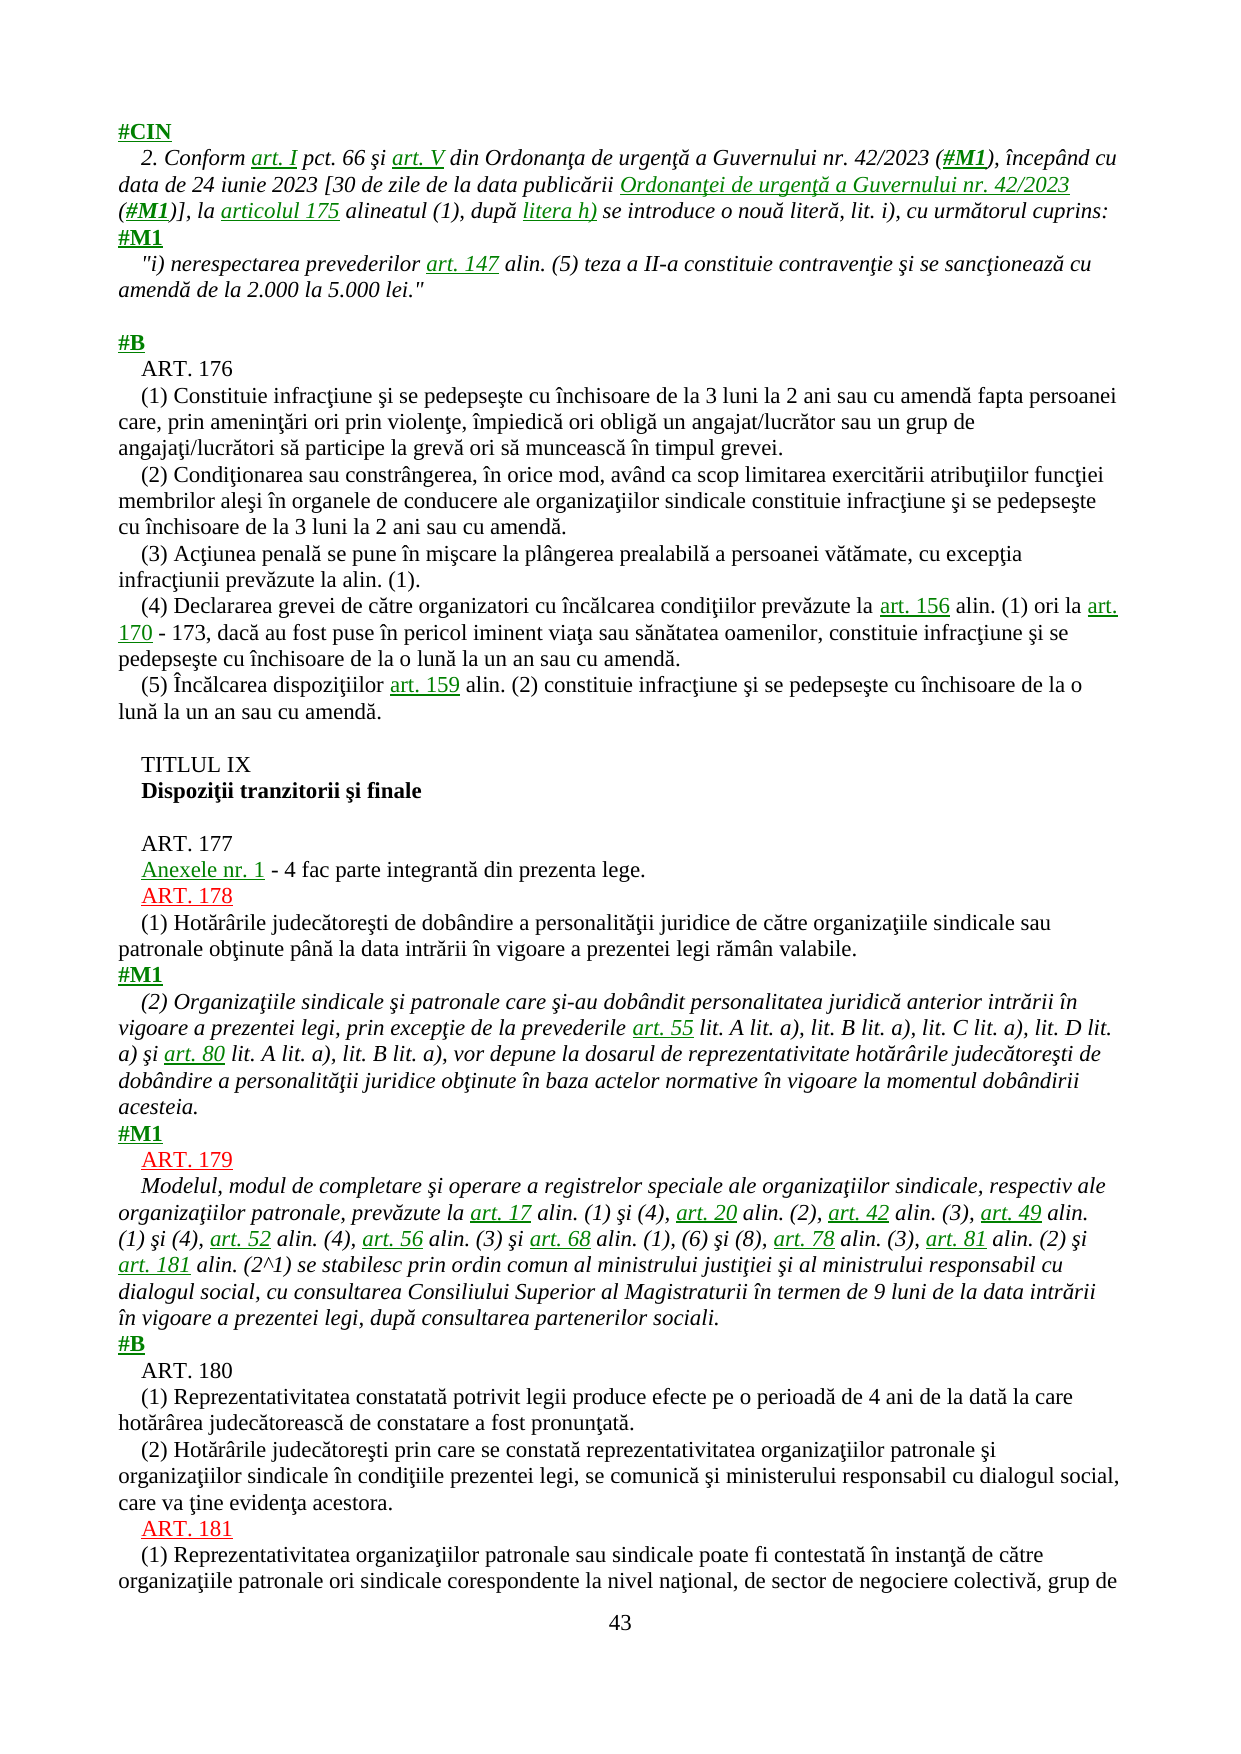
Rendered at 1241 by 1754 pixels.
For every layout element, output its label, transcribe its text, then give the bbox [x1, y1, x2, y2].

text (1) Hotărârile judecătoreşti de dobândire a personalităţii juridice de către organizaţiile sindicale sau patronale obţinute până la data intrării în vigoare a prezentei legi rămân valabile. [118, 909, 1122, 961]
text 2. Conform art. I pct. 66 şi art. V din Ordonanţa de urgenţă a Guvernului nr. 42/2023 (#M1), începând cu data de 24 iunie 2023 [30 de zile de la data publicării Ordonanţei de urgenţă a Guvernului nr. 42/2023 (#M1)], la articolul 175 alineatul (1), după litera h) se introduce o nouă literă, lit. i), cu următorul cuprins: [118, 144, 1122, 223]
text (1) Reprezentativitatea constatată potrivit legii produce efecte pe o perioadă de 4 ani de la dată la care hotărârea judecătorească de constatare a fost pronunţată. [118, 1383, 1122, 1436]
text #M1 [118, 961, 1122, 988]
text (2) Condiţionarea sau constrângerea, în orice mod, având ca scop limitarea exercitării atribuţiilor funcţiei membrilor aleşi în organele de conducere ale organizaţiilor sindicale constituie infracţiune şi se pedepseşte cu închisoare de la 3 luni la 2 ani sau cu amendă. [118, 461, 1122, 540]
text #B [118, 1330, 1122, 1357]
text #B [118, 329, 1122, 355]
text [118, 1541, 1122, 1594]
text (5) Încălcarea dispoziţiilor art. 159 alin. (2) constituie infracţiune şi se pedepseşte cu închisoare de la o lună la un an sau cu amendă. [118, 672, 1122, 724]
text #CIN [118, 118, 1122, 144]
text Anexele nr. 1 - 4 fac parte integrantă din prezenta lege. [118, 856, 1122, 882]
text ART. 179 [118, 1146, 1122, 1172]
text ART. 180 [118, 1357, 1122, 1383]
text ART. 177 [118, 830, 1122, 856]
text (2) Organizaţiile sindicale şi patronale care şi-au dobândit personalitatea juridică anterior intrării în vigoare a prezentei legi, prin excepţie de la prevederile art. 55 lit. A lit. a), lit. B lit. a), lit. C lit. a), lit. D lit. a) şi art. 80 lit. A lit. a), lit. B lit. a), vor depune la dosarul de reprezentativitate hotărârile judecătoreşti de dobândire a personalităţii juridice obţinute în baza actelor normative în vigoare la momentul dobândirii acesteia. [118, 988, 1122, 1119]
text ART. 181 [118, 1515, 1122, 1541]
text #M1 [118, 223, 1122, 250]
text (4) Declararea grevei de către organizatori cu încălcarea condiţiilor prevăzute la art. 156 alin. (1) ori la art. 170 - 173, dacă au fost puse în pericol iminent viaţa sau sănătatea oamenilor, constituie infracţiune şi se pedepseşte cu închisoare de la o lună la un an sau cu amendă. [118, 592, 1122, 672]
text Modelul, modul de completare şi operare a registrelor speciale ale organizaţiilor sindicale, respectiv ale organizaţiilor patronale, prevăzute la art. 17 alin. (1) şi (4), art. 20 alin. (2), art. 42 alin. (3), art. 49 alin. (1) şi (4), art. 52 alin. (4), art. 56 alin. (3) şi art. 68 alin. (1), (6) şi (8), art. 78 alin. (3), art. 81 alin. (2) şi art. 181 alin. (2^1) se stabilesc prin ordin comun al ministrului justiţiei şi al ministrului responsabil cu dialogul social, cu consultarea Consiliului Superior al Magistraturii în termen de 9 luni de la data intrării în vigoare a prezentei legi, după consultarea partenerilor sociali. [118, 1172, 1122, 1330]
text "i) nerespectarea prevederilor art. 147 alin. (5) teza a II-a constituie contravenţie şi se sancţionează cu amendă de la 2.000 la 5.000 lei." [118, 250, 1122, 303]
text #M1 [118, 1119, 1122, 1146]
text ART. 178 [118, 882, 1122, 909]
text (2) Hotărârile judecătoreşti prin care se constată reprezentativitatea organizaţiilor patronale şi organizaţiilor sindicale în condiţiile prezentei legi, se comunică şi ministerului responsabil cu dialogul social, care va ţine evidenţa acestora. [118, 1436, 1122, 1515]
text TITLUL IX [118, 751, 1122, 777]
text ART. 176 [118, 355, 1122, 382]
text (3) Acţiunea penală se pune în mişcare la plângerea prealabilă a persoanei vătămate, cu excepţia infracţiunii prevăzute la alin. (1). [118, 540, 1122, 592]
text (1) Constituie infracţiune şi se pedepseşte cu închisoare de la 3 luni la 2 ani sau cu amendă fapta persoanei care, prin ameninţări ori prin violenţe, împiedică ori obligă un angajat/lucrător sau un grup de angajaţi/lucrători să participe la grevă ori să muncească în timpul grevei. [118, 382, 1122, 461]
text Dispoziţii tranzitorii şi finale [118, 777, 1122, 803]
